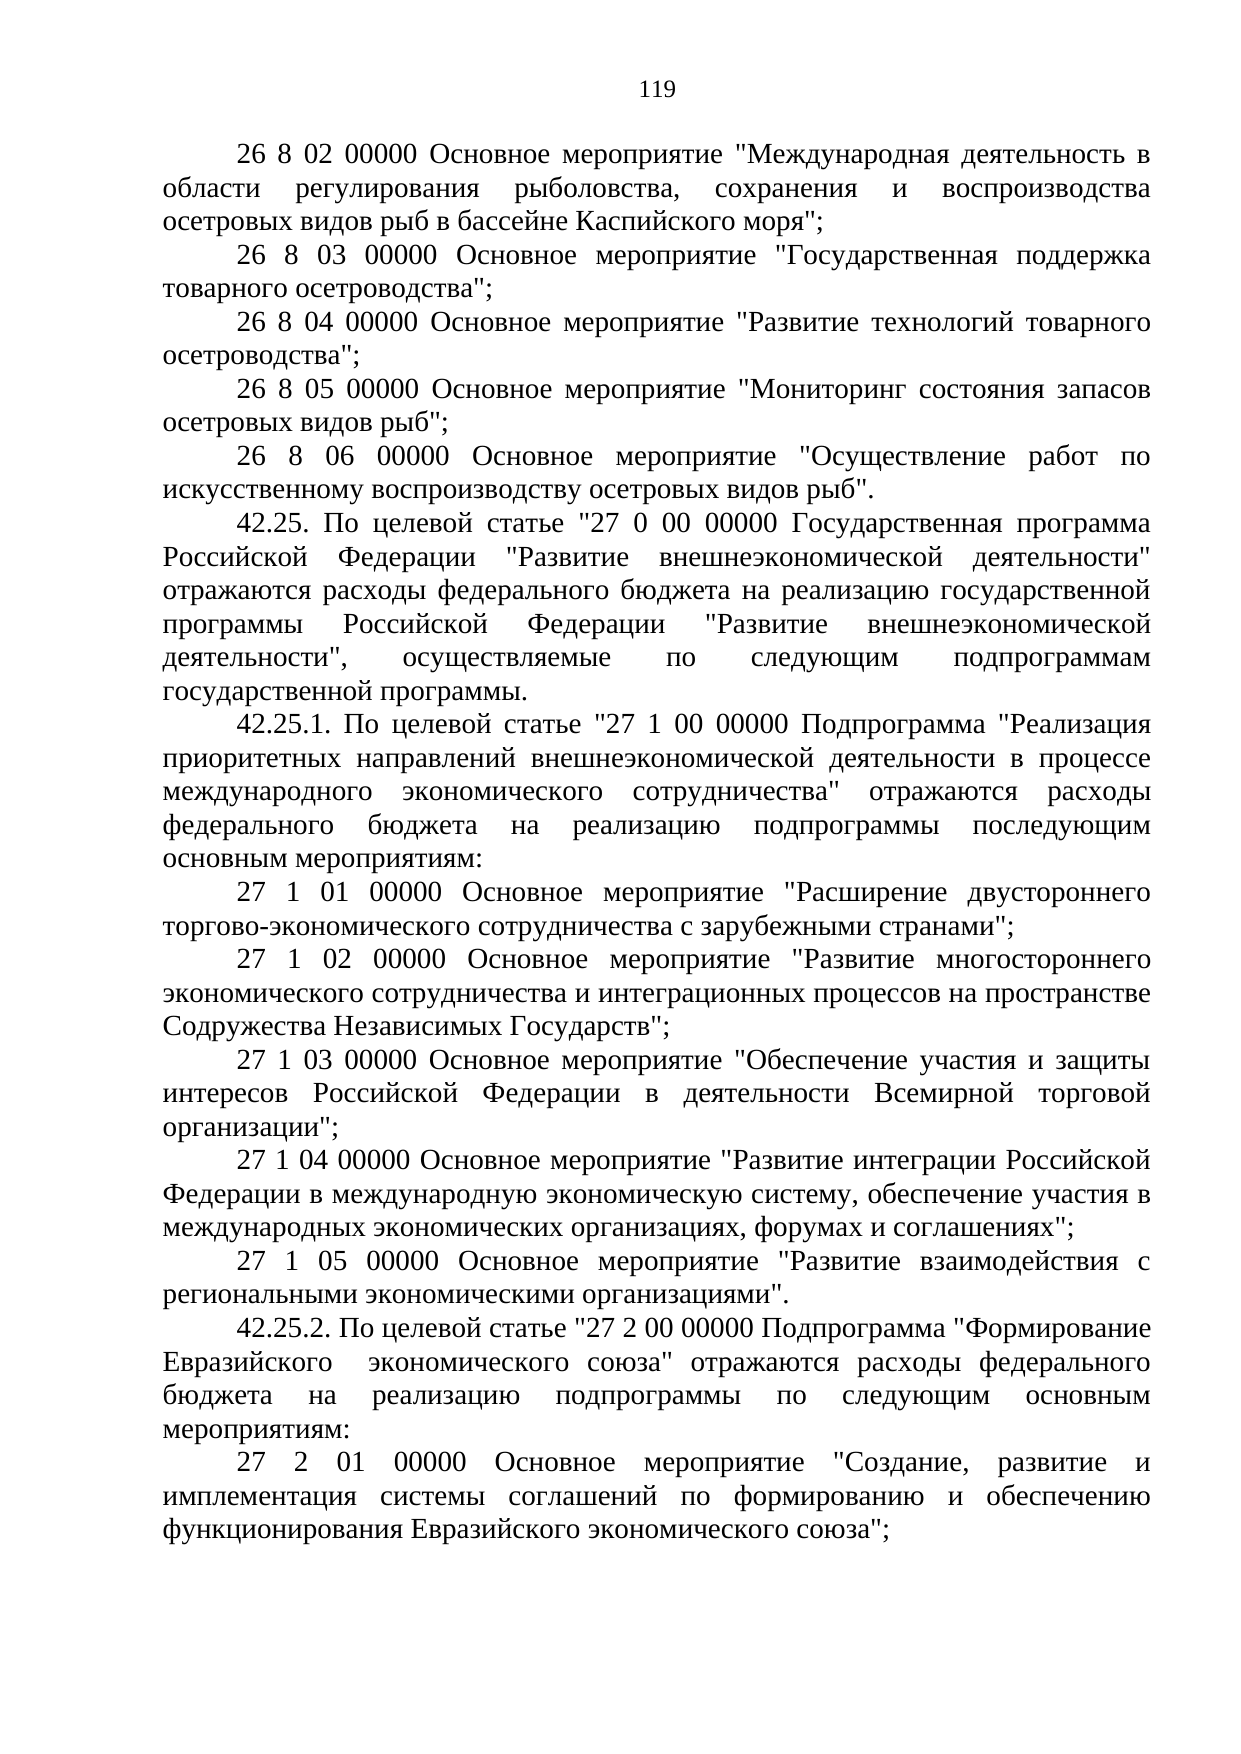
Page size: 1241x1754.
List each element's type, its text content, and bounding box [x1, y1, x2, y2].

text 26 8 02 00000 Основное мероприятие "Международная деятельность в области регулирования рыболовства, сохранения и воспроизводства осетровых видов рыб в бассейне Каспийского моря"; [162, 136, 1152, 237]
text 26 8 04 00000 Основное мероприятие "Развитие технологий товарного осетроводства"; [162, 304, 1152, 371]
text 27 2 01 00000 Основное мероприятие "Создание, развитие и имплементация системы соглашений по формированию и обеспечению функционирования Евразийского экономического союза"; [162, 1444, 1152, 1545]
text 27 1 05 00000 Основное мероприятие "Развитие взаимодействия с региональными экономическими организациями". [162, 1243, 1152, 1310]
text 42.25. По целевой статье "27 0 00 00000 Государственная программа Российской Федерации "Развитие внешнеэкономической деятельности" отражаются расходы федерального бюджета на реализацию государственной программы Российской Федерации "Развитие внешнеэкономической деятельности", осуществляемые по следующим подпрограммам государственной программы. [162, 505, 1152, 706]
text 27 1 02 00000 Основное мероприятие "Развитие многостороннего экономического сотрудничества и интеграционных процессов на пространстве Содружества Независимых Государств"; [162, 941, 1152, 1042]
text 42.25.2. По целевой статье "27 2 00 00000 Подпрограмма "Формирование Евразийского экономического союза" отражаются расходы федерального бюджета на реализацию подпрограммы по следующим основным мероприятиям: [162, 1310, 1152, 1444]
text 26 8 06 00000 Основное мероприятие "Осуществление работ по искусственному воспроизводству осетровых видов рыб". [162, 438, 1152, 505]
text 26 8 03 00000 Основное мероприятие "Государственная поддержка товарного осетроводства"; [162, 237, 1152, 304]
text 27 1 04 00000 Основное мероприятие "Развитие интеграции Российской Федерации в международную экономическую систему, обеспечение участия в международных экономических организациях, форумах и соглашениях"; [162, 1142, 1152, 1243]
text 26 8 05 00000 Основное мероприятие "Мониторинг состояния запасов осетровых видов рыб"; [162, 371, 1152, 438]
text 42.25.1. По целевой статье "27 1 00 00000 Подпрограмма "Реализация приоритетных направлений внешнеэкономической деятельности в процессе международного экономического сотрудничества" отражаются расходы федерального бюджета на реализацию подпрограммы последующим основным мероприятиям: [162, 706, 1152, 874]
text 27 1 01 00000 Основное мероприятие "Расширение двустороннего торгово-экономического сотрудничества с зарубежными странами"; [162, 874, 1152, 941]
text 27 1 03 00000 Основное мероприятие "Обеспечение участия и защиты интересов Российской Федерации в деятельности Всемирной торговой организации"; [162, 1042, 1152, 1142]
